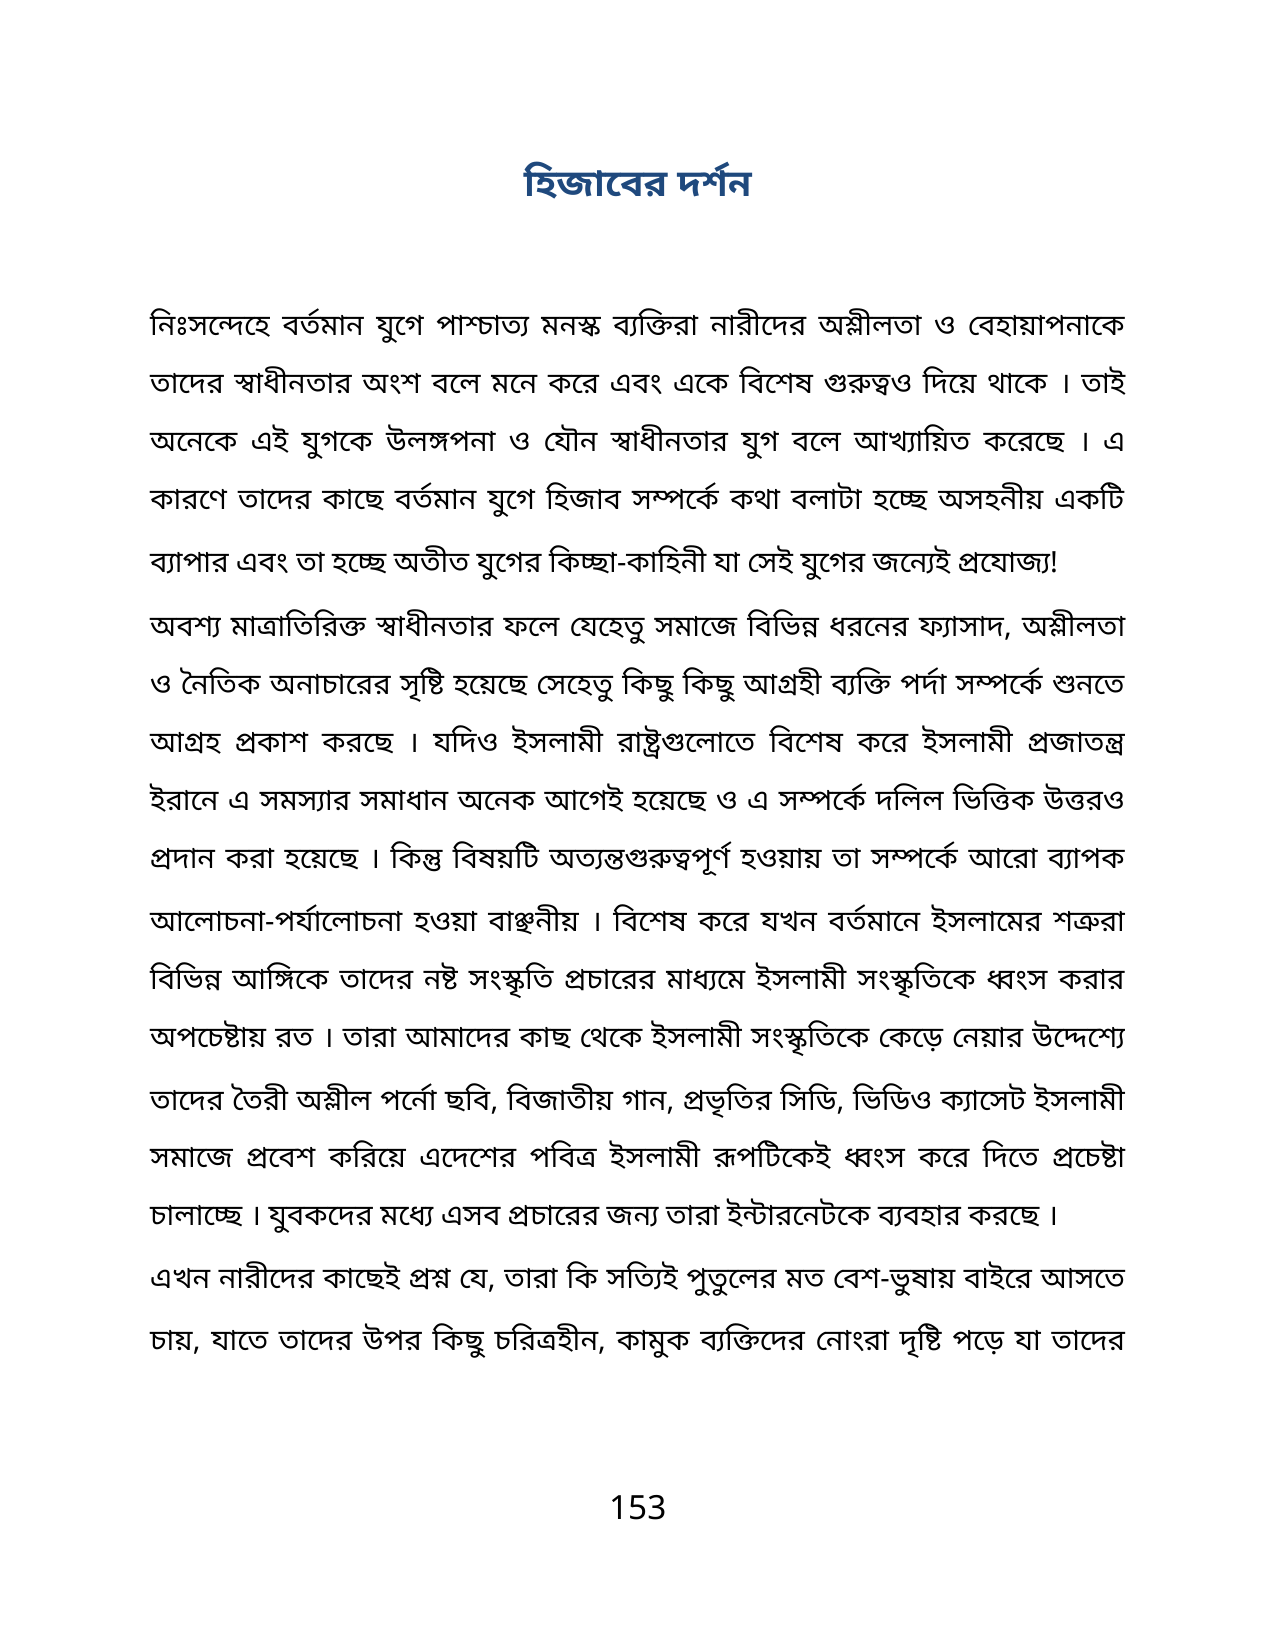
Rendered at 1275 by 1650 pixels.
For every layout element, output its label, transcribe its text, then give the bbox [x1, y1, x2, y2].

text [150, 1257, 1125, 1363]
text অবশ্য মাত্রাতিরিক্ত স্বাধীনতার ফলে যেহেতু সমাজে বিভিন্ন ধরনের ফ্যাসাদ, অশ্লীলতা ও নৈতিক অনাচারের সৃষ্টি হয়েছে সেহেতু কিছু কিছু আগ্রহী ব্যক্তি পর্দা সম্পর্কে শুনতে আগ্রহ প্রকাশ করছে । যদিও ইসলামী রাষ্ট্রগুলোতে বিশেষ করে ইসলামী প্রজাতন্ত্র ইরানে এ সমস্যার সমাধান অনেক আগেই হয়েছে ও এ সম্পর্কে দলিল ভিত্তিক উত্তরও প্রদান করা হয়েছে । কিন্তু বিষয়টি অত্যন্তগুরুত্বপূর্ণ হওয়ায় তা সম্পর্কে আরো ব্যাপক আলোচনা-পর্যালোচনা হওয়া বাঞ্ছনীয় । বিশেষ করে যখন বর্তমানে ইসলামের শত্রুরা বিভিন্ন আঙ্গিকে তাদের নষ্ট সংস্কৃতি প্রচারের মাধ্যমে ইসলামী সংস্কৃতিকে ধ্বংস করার অপচেষ্টায় রত । তারা আমাদের কাছ থেকে ইসলামী সংস্কৃতিকে কেড়ে নেয়ার উদ্দেশ্যে তাদের তৈরী অশ্লীল পর্নো ছবি, বিজাতীয় গান, প্রভৃতির সিডি, ভিডিও ক্যাসেট ইসলামী সমাজে প্রবেশ করিয়ে এদেশের পবিত্র ইসলামী রূপটিকেই ধ্বংস করে দিতে প্রচেষ্টা চালাচ্ছে । যুবকদের মধ্যে এসব প্রচারের জন্য তারা ইন্টারনেটকে ব্যবহার করছে । [150, 606, 1125, 1238]
text নিঃসন্দেহে বর্তমান যুগে পাশ্চাত্য মনস্ক ব্যক্তিরা নারীদের অশ্লীলতা ও বেহায়াপনাকে তাদের স্বাধীনতার অংশ বলে মনে করে এবং একে বিশেষ গুরুত্বও দিয়ে থাকে । তাই অনেকে এই যুগকে উলঙ্গপনা ও যৌন স্বাধীনতার যুগ বলে আখ্যায়িত করেছে । এ কারণে তাদের কাছে বর্তমান যুগে হিজাব সম্পর্কে কথা বলাটা হচ্ছে অসহনীয় একটি ব্যাপার এবং তা হচ্ছে অতীত যুগের কিচ্ছা-কাহিনী যা সেই যুগের জন্যেই প্রযোজ্য! [150, 309, 1125, 584]
subtitle হিজাবের দর্শন [150, 162, 1125, 212]
